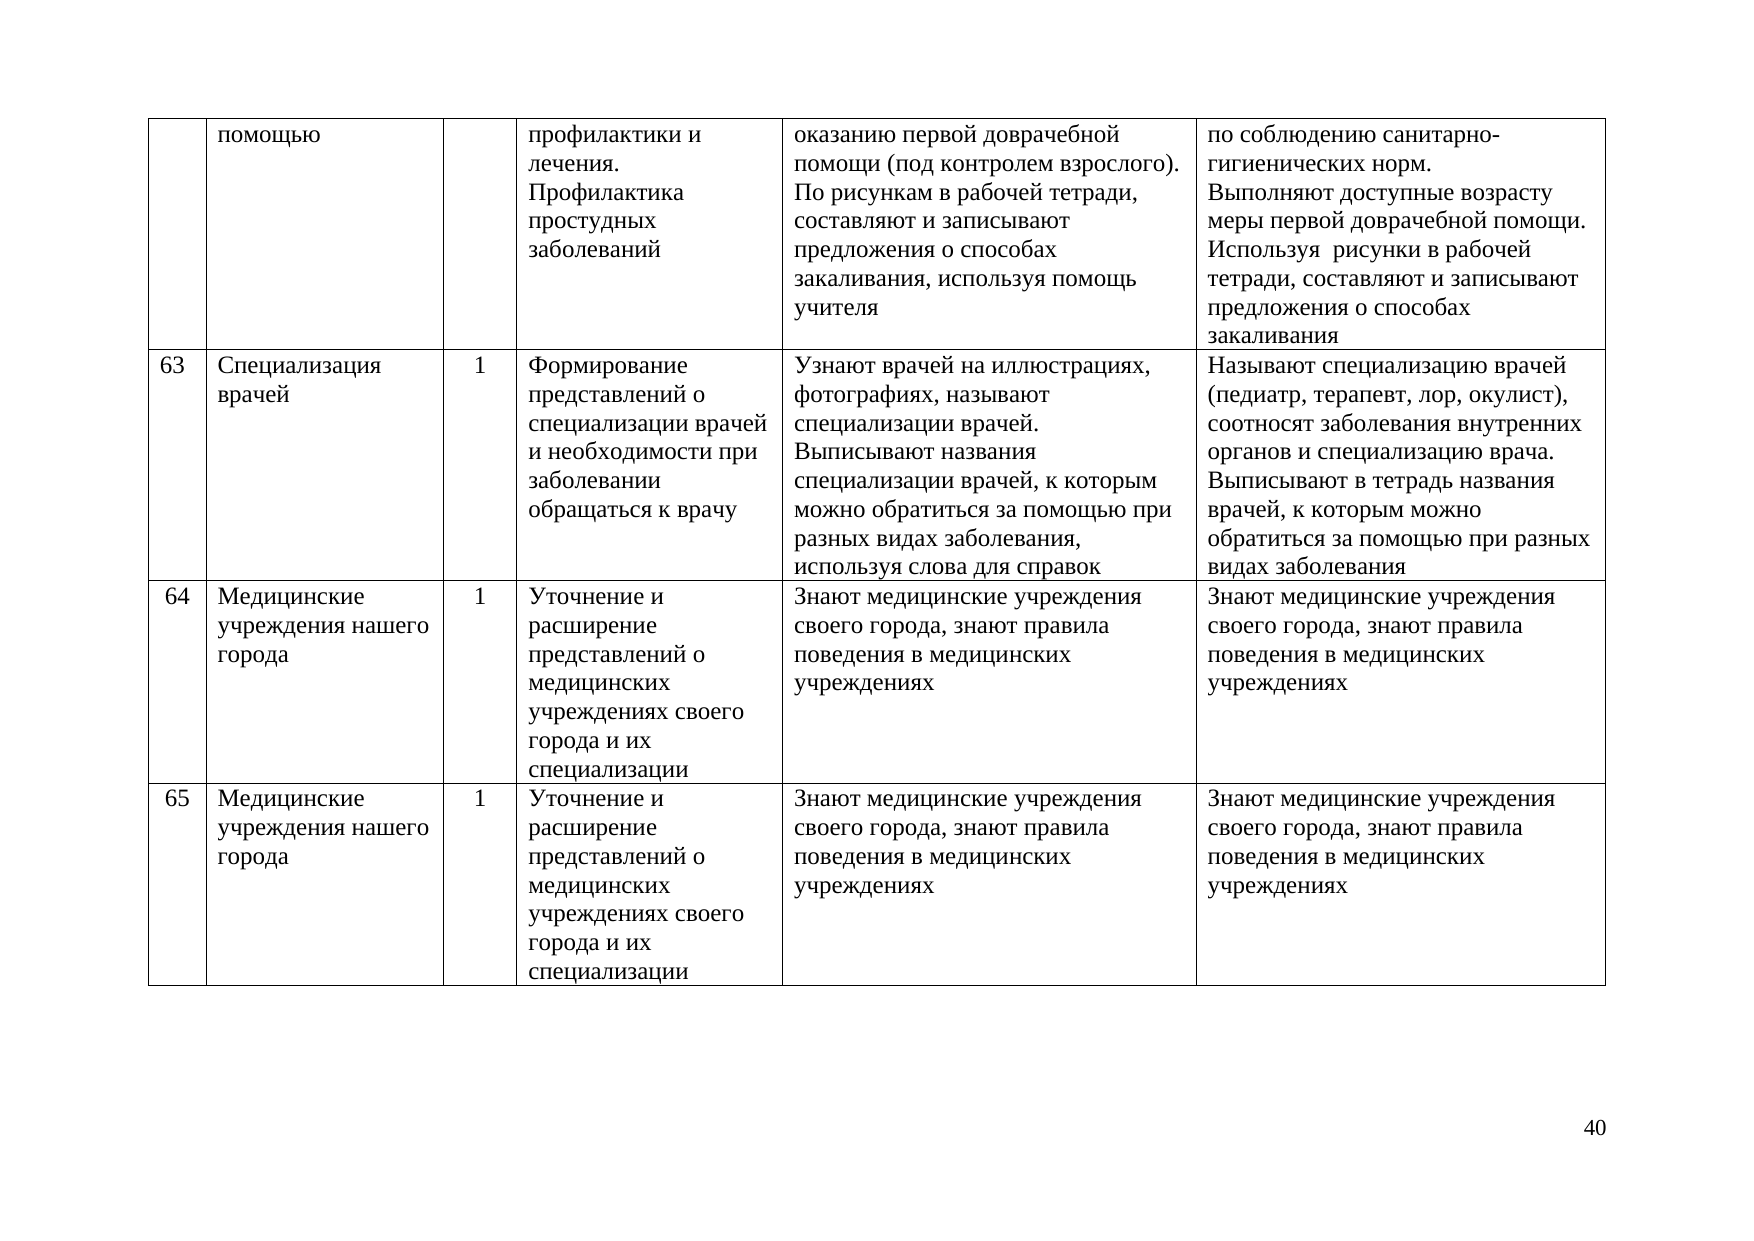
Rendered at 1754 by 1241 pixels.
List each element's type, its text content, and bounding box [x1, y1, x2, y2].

table_cell 64 [149, 581, 206, 782]
table_cell Знают медицинские учреждения своего города, знают правила поведения в медицинских учреждениях [783, 784, 1196, 985]
table_cell 1 [444, 784, 516, 985]
table_cell Уточнение и расширение представлений о медицинских учреждениях своего города и их специализации [517, 581, 782, 782]
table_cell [517, 119, 782, 349]
table_cell Знают медицинские учреждения своего города, знают правила поведения в медицинских учреждениях [1197, 784, 1605, 985]
table_cell Специализация врачей [207, 350, 443, 580]
table_cell 1 [444, 350, 516, 580]
table_cell 62 [149, 119, 206, 349]
table_cell Знают медицинские учреждения своего города, знают правила поведения в медицинских учреждениях [783, 581, 1196, 782]
table_cell 1 [444, 119, 516, 349]
table_cell Называют специализацию врачей (педиатр, терапевт, лор, окулист), соотносят заболевания внутренних органов и специализацию врача. Выписывают в тетрадь названия врачей, к которым можно обратиться за помощью при разных видах заболевания [1197, 350, 1605, 580]
table_cell Медицинские учреждения нашего города [207, 581, 443, 782]
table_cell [207, 119, 443, 349]
table_cell Узнают врачей на иллюстрациях, фотографиях, называют специализации врачей. Выписывают названия специализации врачей, к которым можно обратиться за помощью при разных видах заболевания, используя слова для справок [783, 350, 1196, 580]
table_cell 1 [444, 581, 516, 782]
table_cell Медицинские учреждения нашего города [207, 784, 443, 985]
table_cell 65 [149, 784, 206, 985]
table_cell Уточнение и расширение представлений о медицинских учреждениях своего города и их специализации [517, 784, 782, 985]
table_cell 63 [149, 350, 206, 580]
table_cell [783, 119, 1196, 349]
table_cell Знают медицинские учреждения своего города, знают правила поведения в медицинских учреждениях [1197, 581, 1605, 782]
table_cell Формирование представлений о специализации врачей и необходимости при заболевании обращаться к врачу [517, 350, 782, 580]
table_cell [1197, 119, 1605, 349]
